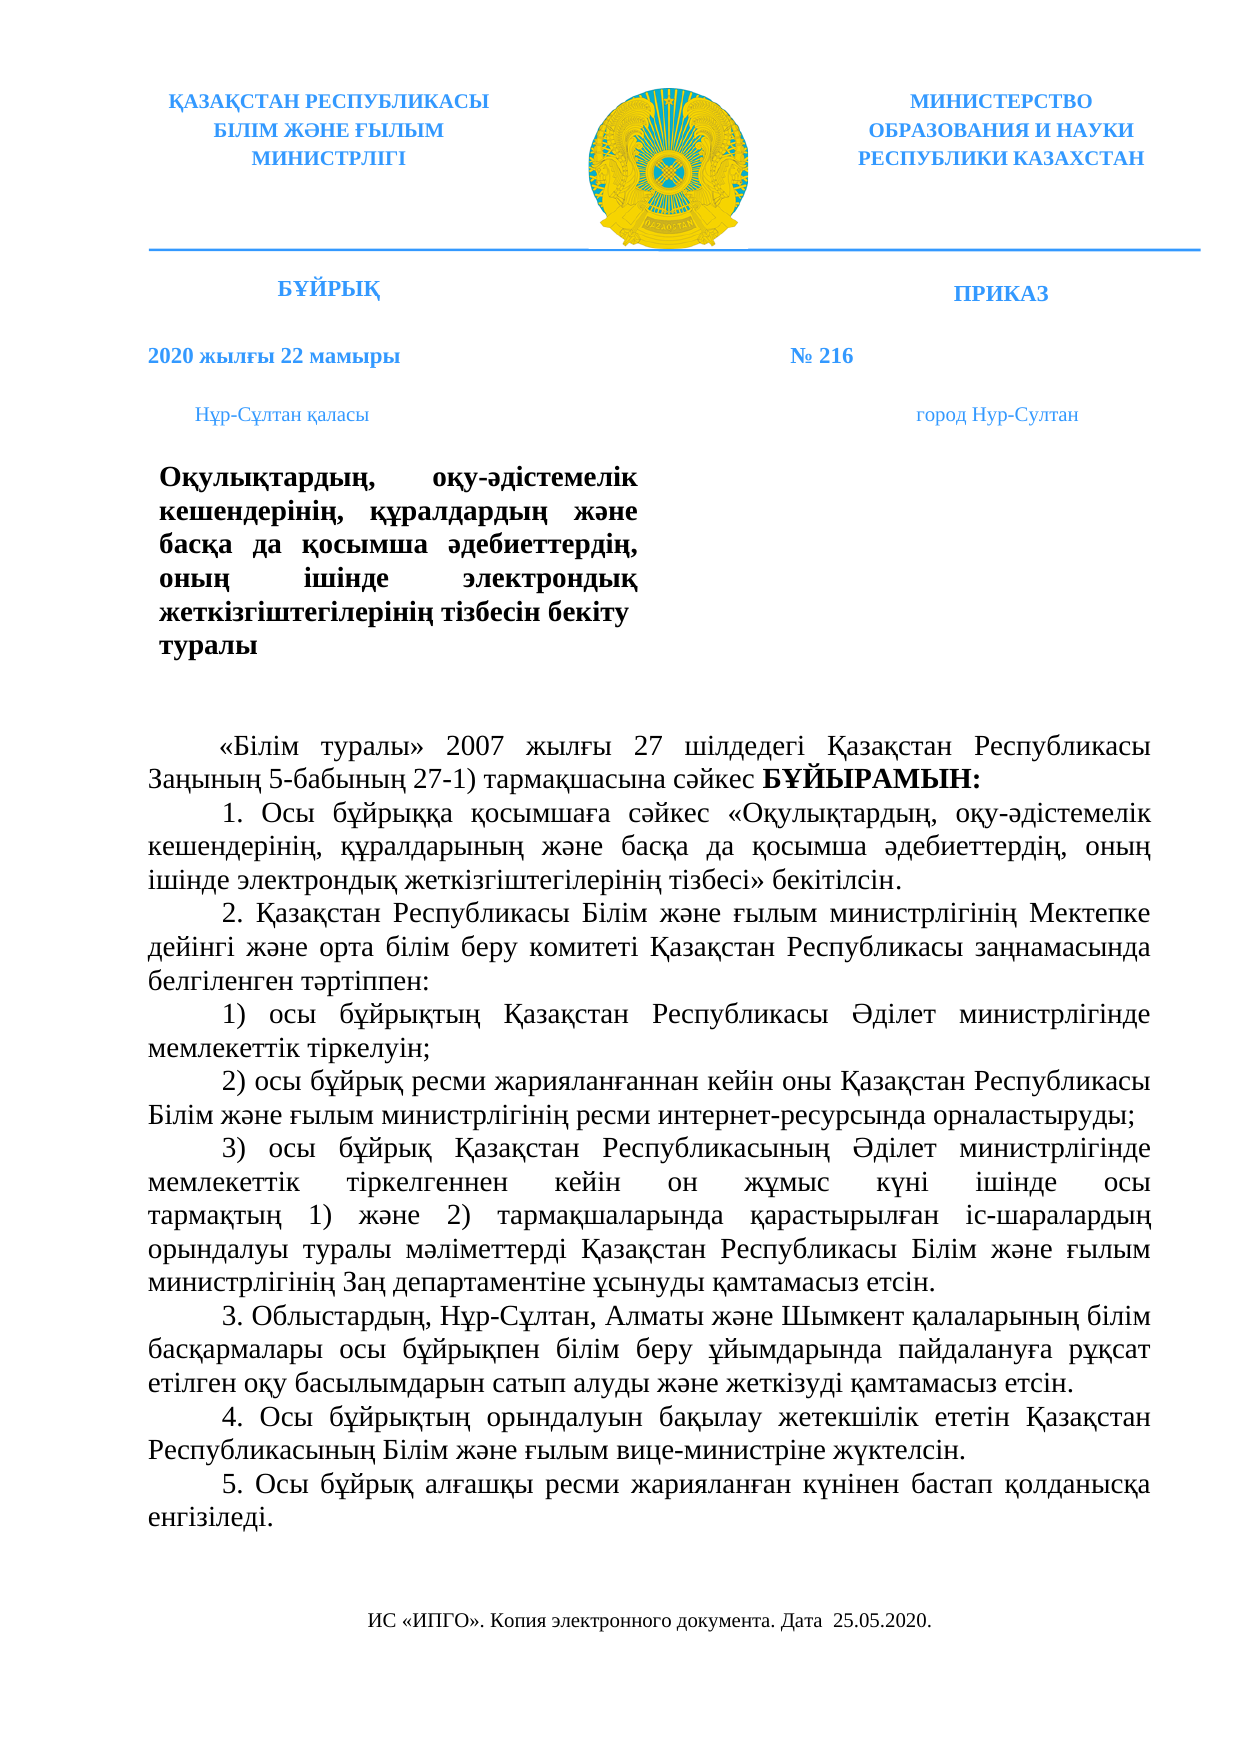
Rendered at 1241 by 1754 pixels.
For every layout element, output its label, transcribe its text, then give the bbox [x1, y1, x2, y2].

text 3) осы бұйрық Қазақстан Республикасының Әділет министрлігінде мемлекеттік тіркелгеннен кейін он жұмыс күні ішінде осы тармақтың 1) және 2) тармақшаларында қарастырылған іс-шаралардың орындалуы туралы мәліметтерді Қазақстан Республикасы Білім және ғылым министрлігінің Заң департаментіне ұсынуды қамтамасыз етсін. [148, 1130, 1152, 1298]
text 1) осы бұйрықтың Қазақстан Республикасы Әділет министрлігінде мемлекеттік тіркелуін; [148, 996, 1152, 1063]
list 1. Осы бұйрыққа қосымшаға сәйкес «Оқулықтардың, оқу-әдістемелік кешендерінің, құралдарының және басқа да қосымша әдебиеттердің, оның ішінде электрондық жеткізгіштегілерінің тізбесі» бекітілсін. [148, 795, 1152, 896]
text Нұр-Сұлтан қаласы город Нур-Султан [148, 402, 1152, 426]
text 4. Осы бұйрықтың орындалуын бақылау жетекшілік ететін Қазақстан Республикасының Білім және ғылым вице-министріне жүктелсін. [148, 1399, 1152, 1466]
picture [588, 88, 749, 249]
text «Білім туралы» 2007 жылғы 27 шілдедегі Қазақстан Республикасы Заңының 5-бабының 27-1) тармақшасына сәйкес БҰЙЫРАМЫН: [148, 728, 1152, 795]
text 2) осы бұйрық ресми жарияланғаннан кейін оны Қазақстан Республикасы Білім және ғылым министрлігінің ресми интернет-ресурсында орналастыруды; [148, 1063, 1152, 1130]
list 5. Осы бұйрық алғашқы ресми жарияланған күнінен бастап қолданысқа енгізіледі. [148, 1466, 1152, 1533]
list 3. Облыстардың, Нұр-Сұлтан, Алматы және Шымкент қалаларының білім басқармалары осы бұйрықпен білім беру ұйымдарында пайдалануға рұқсат етілген оқу басылымдарын сатып алуды және жеткізуді қамтамасыз етсін. [148, 1298, 1152, 1399]
text 2. Қазақстан Республикасы Білім және ғылым министрлігінің Мектепке дейінгі және орта білім беру комитеті Қазақстан Республикасы заңнамасында белгіленген тәртіппен: [148, 896, 1152, 996]
table_header Оқулықтардың, оқу-әдістемелік кешендерінің, құралдардың және басқа да қосымша әдебиеттердің, оның ішінде электрондық жеткізгіштегілерінің тізбесін бекіту туралы [148, 460, 649, 661]
